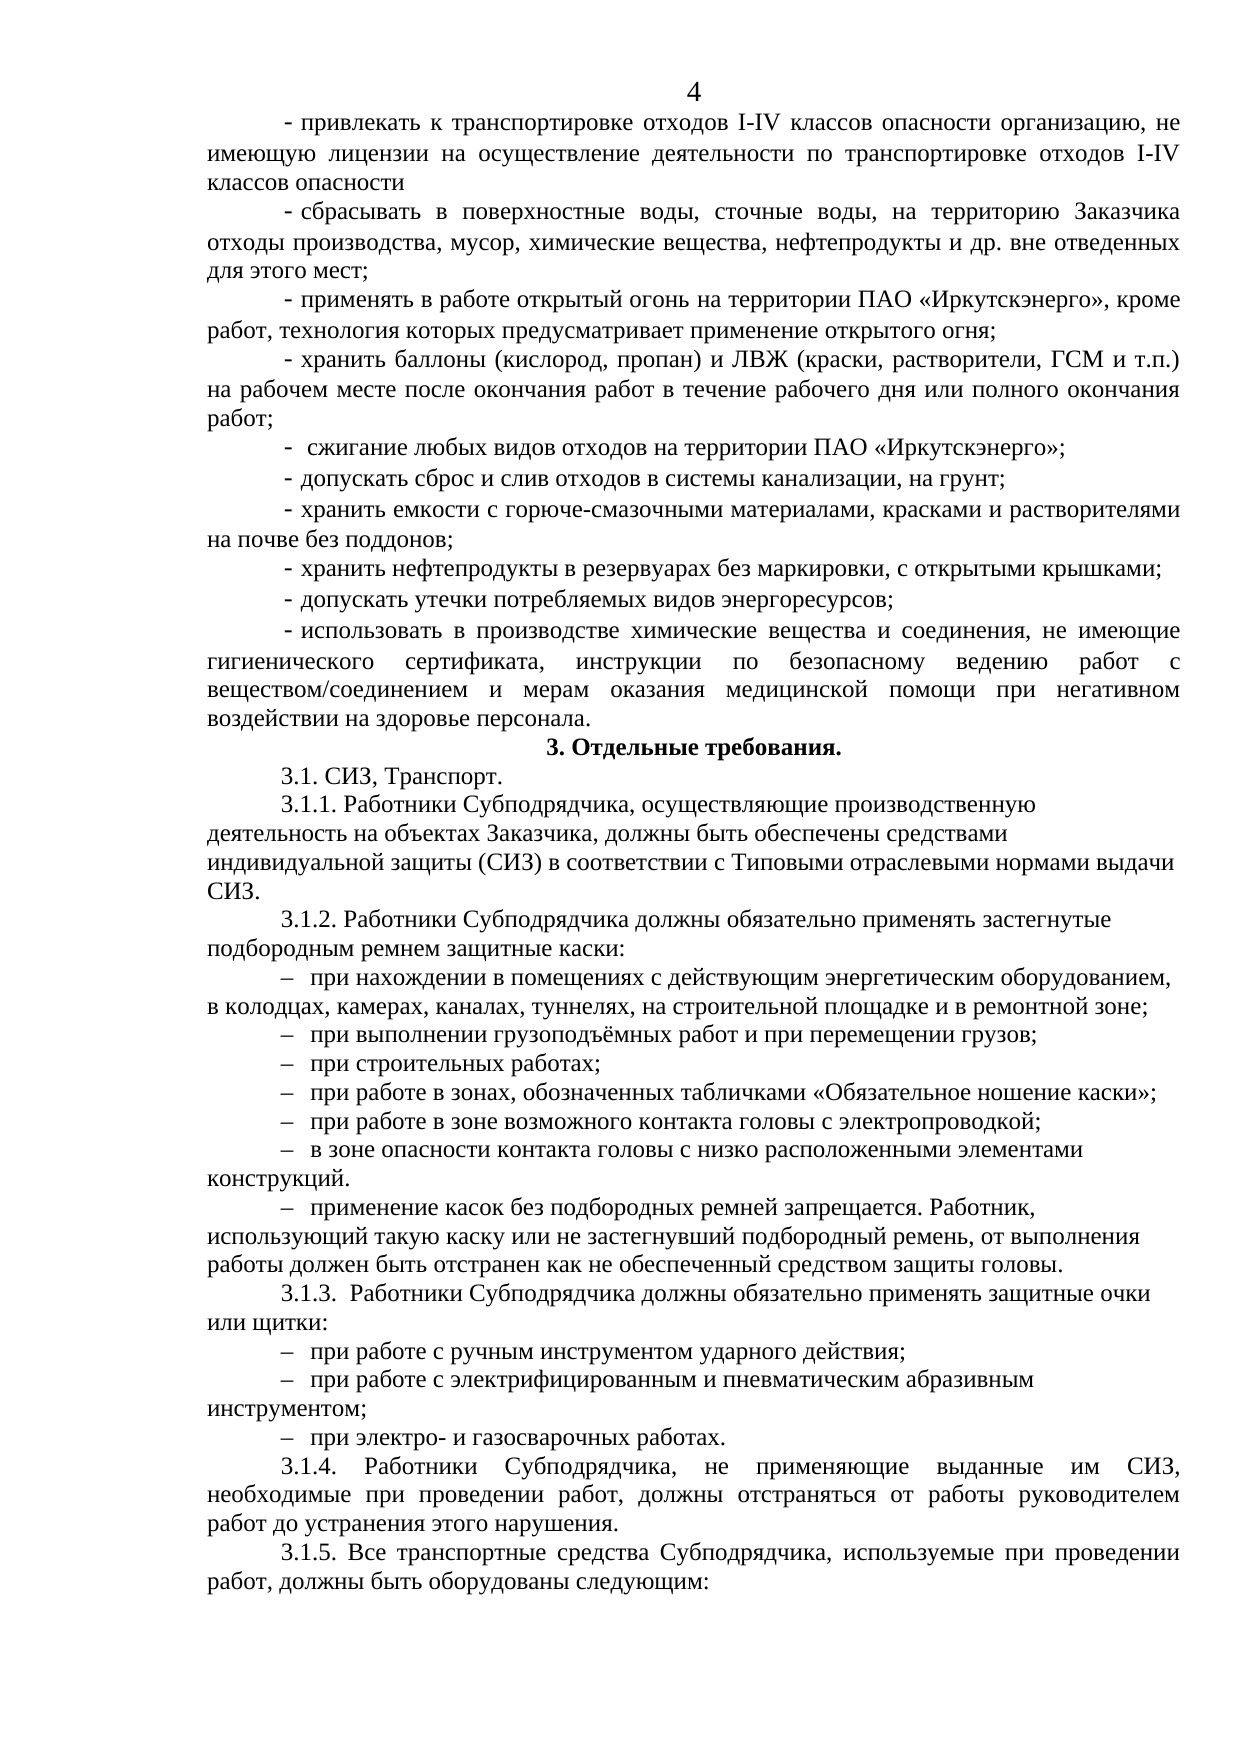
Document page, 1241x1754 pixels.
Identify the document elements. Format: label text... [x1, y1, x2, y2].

list хранить баллоны (кислород, пропан) и ЛВЖ (краски, растворители, ГСМ и т.п.) на рабочем месте после окончания работ в течение рабочего дня или полного окончания работ; [207, 344, 1181, 432]
list привлекать к транспортировке отходов I-IV классов опасности организацию, не имеющую лицензии на осуществление деятельности по транспортировке отходов I-IV классов опасности [207, 107, 1181, 196]
text 3.1.5. Все транспортные средства Субподрядчика, используемые при проведении работ, должны быть оборудованы следующим: [207, 1537, 1181, 1594]
list применять в работе открытый огонь на территории ПАО «Иркутскэнерго», кроме работ, технология которых предусматривает применение открытого огня; [207, 284, 1181, 344]
list при работе в зонах, обозначенных табличками «Обязательное ношение каски»; [207, 1077, 1181, 1106]
list при работе с ручным инструментом ударного действия; [207, 1336, 1181, 1364]
list хранить емкости с горюче-смазочными материалами, красками и растворителями на почве без поддонов; [207, 494, 1181, 553]
text 3.1. СИЗ, Транспорт. [207, 761, 1181, 789]
list при выполнении грузоподъёмных работ и при перемещении грузов; [207, 1019, 1181, 1048]
list использовать в производстве химические вещества и соединения, не имеющие гигиенического сертификата, инструкции по безопасному ведению работ с веществом/соединением и мерам оказания медицинской помощи при негативном воздействии на здоровье персонала. [207, 615, 1181, 732]
list при нахождении в помещениях с действующим энергетическим оборудованием, в колодцах, камерах, каналах, туннелях, на строительной площадке и в ремонтной зоне; [207, 962, 1181, 1019]
text 3. Отдельные требования. [207, 732, 1181, 761]
text 3.1.3. Работники Субподрядчика должны обязательно применять защитные очки или щитки: [207, 1278, 1181, 1336]
list допускать утечки потребляемых видов энергоресурсов; [207, 584, 1181, 615]
list при строительных работах; [207, 1048, 1181, 1077]
list при работе в зоне возможного контакта головы с электропроводкой; [207, 1106, 1181, 1134]
list допускать сброс и слив отходов в системы канализации, на грунт; [207, 463, 1181, 494]
list при работе с электрифицированным и пневматическим абразивным инструментом; [207, 1364, 1181, 1422]
list применение касок без подбородных ремней запрещается. Работник, использующий такую каску или не застегнувший подбородный ремень, от выполнения работы должен быть отстранен как не обеспеченный средством защиты головы. [207, 1192, 1181, 1278]
text 3.1.4. Работники Субподрядчика, не применяющие выданные им СИЗ, необходимые при проведении работ, должны отстраняться от работы руководителем работ до устранения этого нарушения. [207, 1451, 1181, 1537]
list хранить нефтепродукты в резервуарах без маркировки, с открытыми крышками; [207, 553, 1181, 584]
list в зоне опасности контакта головы с низко расположенными элементами конструкций. [207, 1134, 1181, 1192]
text 3.1.2. Работники Субподрядчика должны обязательно применять застегнутые подбородным ремнем защитные каски: [207, 904, 1181, 962]
list сжигание любых видов отходов на территории ПАО «Иркутскэнерго»; [207, 432, 1181, 463]
list при электро- и газосварочных работах. [207, 1422, 1181, 1451]
list сбрасывать в поверхностные воды, сточные воды, на территорию Заказчика отходы производства, мусор, химические вещества, нефтепродукты и др. вне отведенных для этого мест; [207, 196, 1181, 284]
text 3.1.1. Работники Субподрядчика, осуществляющие производственную деятельность на объектах Заказчика, должны быть обеспечены средствами индивидуальной защиты (СИЗ) в соответствии с Типовыми отраслевыми нормами выдачи СИЗ. [207, 789, 1181, 904]
